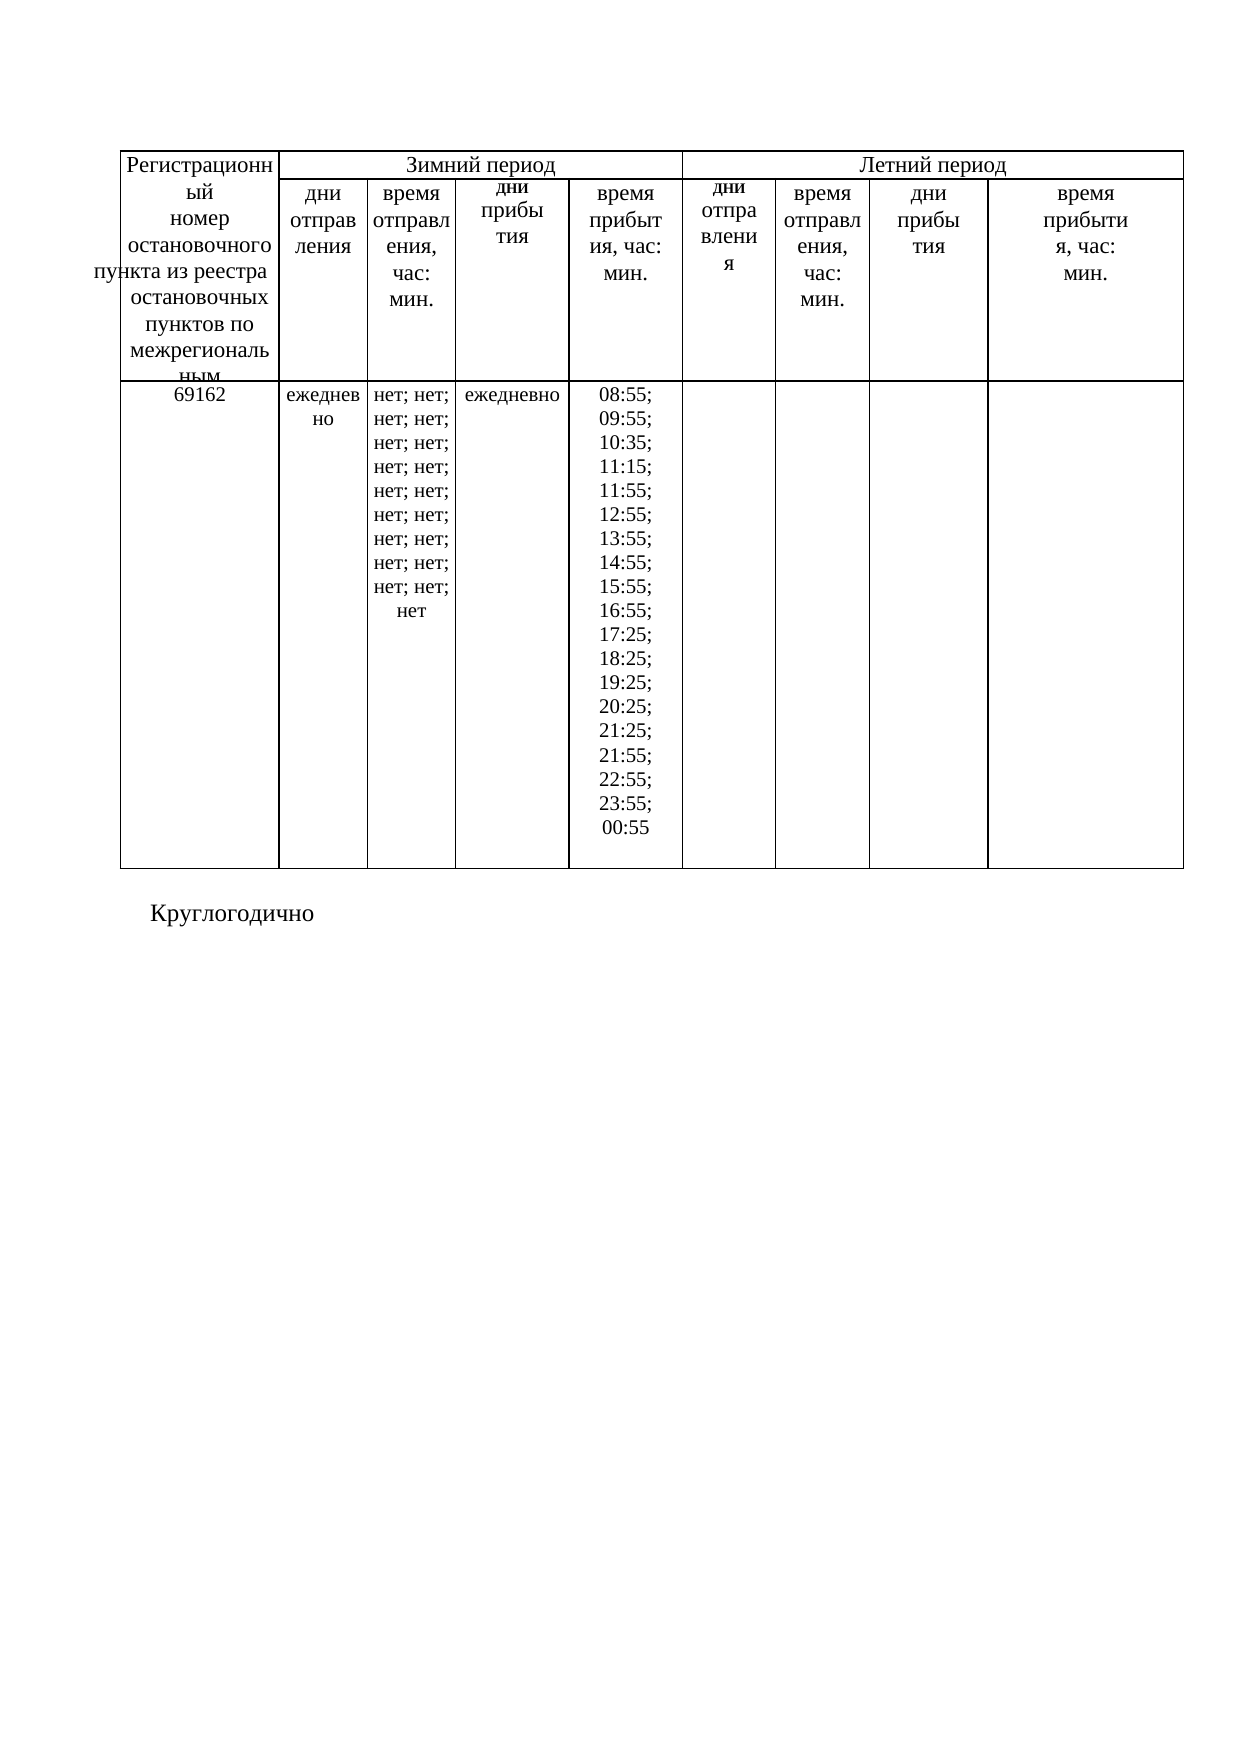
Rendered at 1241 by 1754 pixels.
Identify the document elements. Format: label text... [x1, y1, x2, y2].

table_header Зимний период [280, 152, 682, 178]
table_cell время прибыти я, час: мин. [989, 180, 1183, 380]
table_header Летний период [683, 152, 1183, 178]
table_cell время отправл ения, час: мин. [776, 180, 869, 380]
table_cell время прибыт ия, час: мин. [570, 180, 682, 380]
table_cell 08:55; 09:55; 10:35; 11:15; 11:55; 12:55; 13:55; 14:55; 15:55; 16:55; 17:25; 18:25; 19:25; 20:25; 21:25; 21:55; 22:55; 23:55; 00:55 [570, 382, 682, 867]
table_cell ежедневно [456, 382, 568, 867]
table_cell нет; нет; нет; нет; нет; нет; нет; нет; нет; нет; нет; нет; нет; нет; нет; нет; нет; нет; нет [368, 382, 455, 867]
table_cell дни прибы тия [870, 180, 987, 380]
table_cell 69162 [121, 382, 278, 867]
table_cell [989, 382, 1183, 867]
table_cell ДНИ прибы тия [456, 180, 568, 380]
table_cell [776, 382, 869, 867]
table_cell ДНИ отпра влени я [683, 180, 775, 380]
table_cell время отправл ения, час: мин. [368, 180, 455, 380]
table_cell [870, 382, 987, 867]
table_cell [683, 382, 775, 867]
table_cell дни отправ ления [280, 180, 367, 380]
text Круглогодично [150, 898, 1090, 927]
table_cell ежедневно [280, 382, 367, 867]
table_header Регистрационный номер остановочного пункта из реестра остановочных пунктов по межрегиональным маршрутам регулярных перевозок [121, 152, 278, 380]
